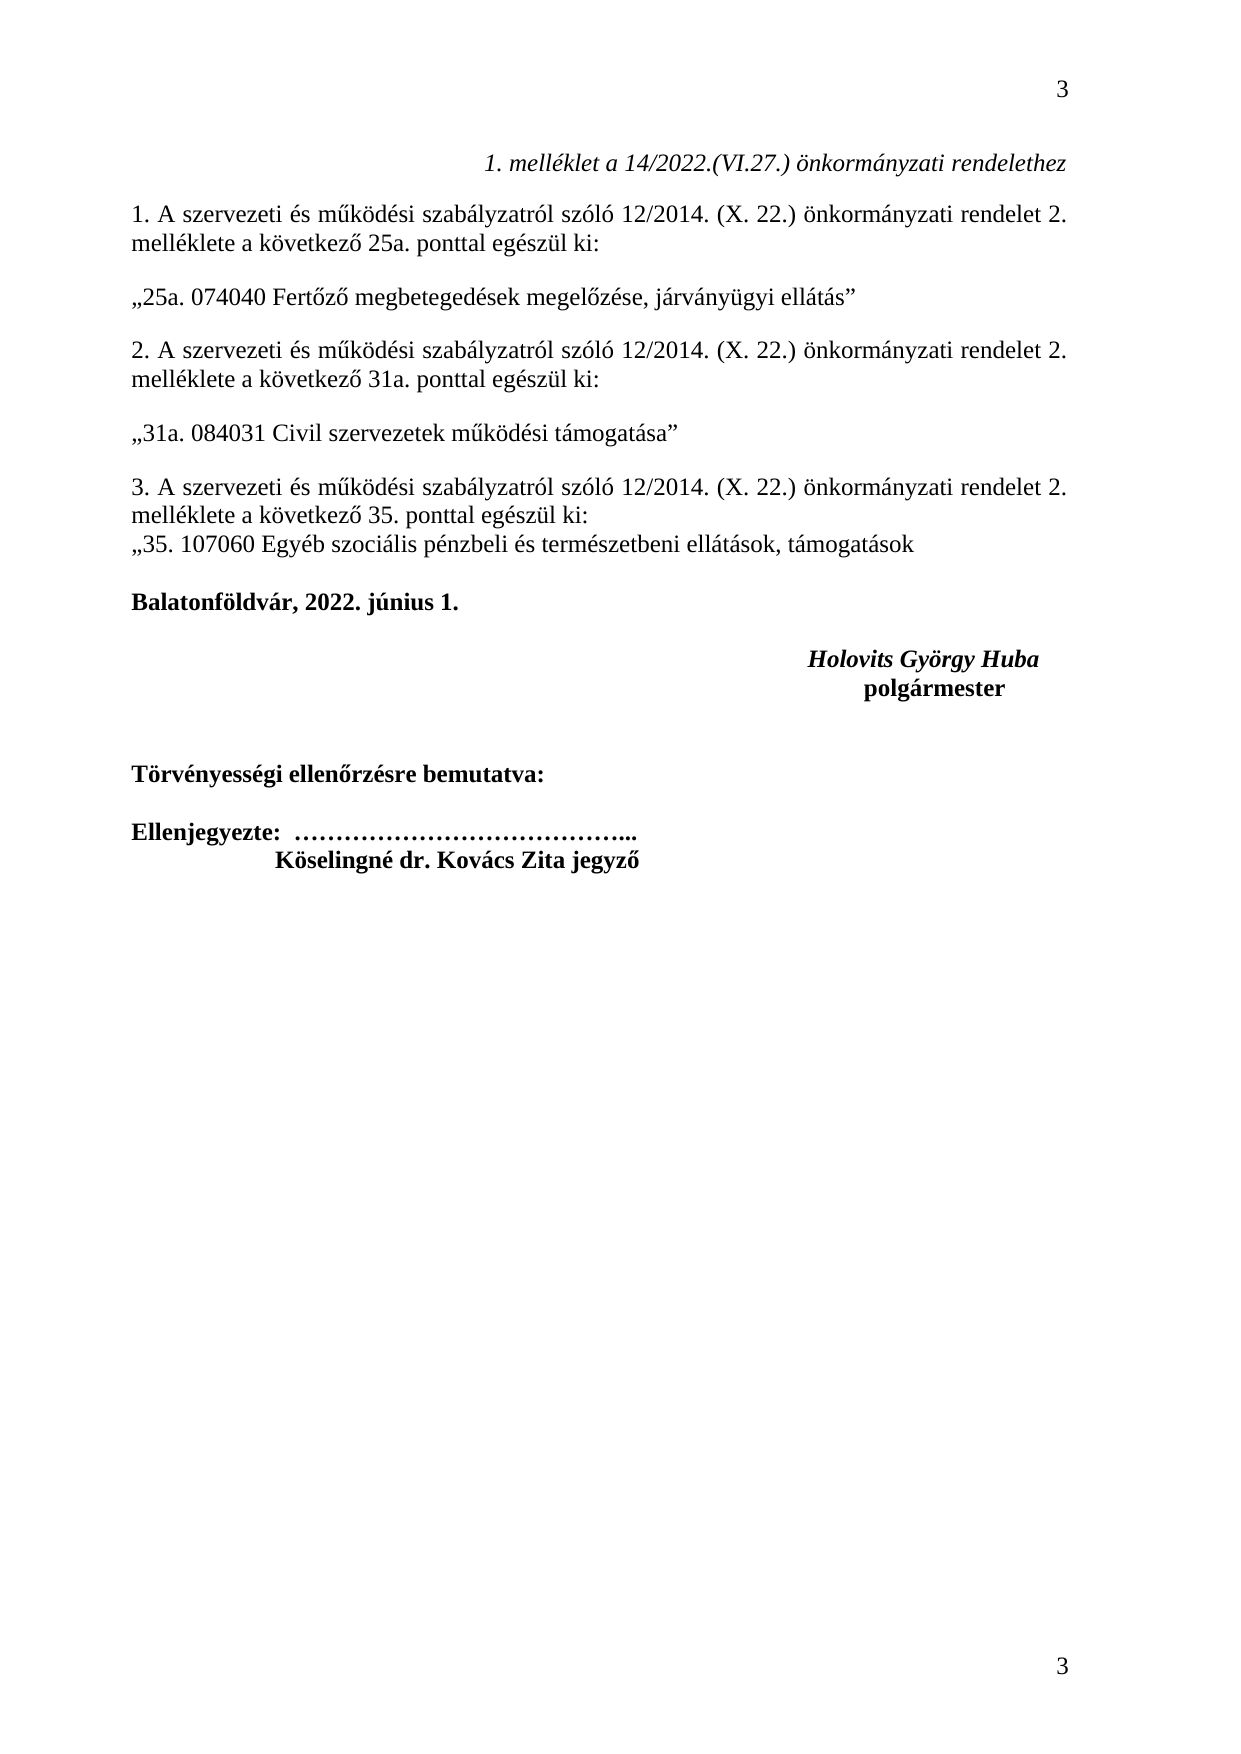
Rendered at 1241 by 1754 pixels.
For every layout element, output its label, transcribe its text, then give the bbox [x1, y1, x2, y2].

text 1. melléklet a 14/2022.(VI.27.) önkormányzati rendelethez [131, 148, 1069, 176]
text 2. A szervezeti és működési szabályzatról szóló 12/2014. (X. 22.) önkormányzati rendelet 2. melléklete a következő 31a. ponttal egészül ki: [131, 336, 1069, 393]
text „25a. 074040 Fertőző megbetegedések megelőzése, járványügyi ellátás” [131, 282, 1069, 311]
text „35. 107060 Egyéb szociális pénzbeli és természetbeni ellátások, támogatások [131, 529, 1069, 558]
text „31a. 084031 Civil szervezetek működési támogatása” [131, 418, 1069, 447]
text Ellenjegyezte: …………………………………... [131, 817, 1069, 846]
text polgármester [131, 673, 1069, 702]
text Törvényességi ellenőrzésre bemutatva: [131, 759, 1069, 788]
text 3. A szervezeti és működési szabályzatról szóló 12/2014. (X. 22.) önkormányzati rendelet 2. melléklete a következő 35. ponttal egészül ki: [131, 472, 1069, 529]
text Balatonföldvár, 2022. június 1. [131, 587, 1069, 616]
text Köselingné dr. Kovács Zita jegyző [131, 846, 1069, 874]
text 1. A szervezeti és működési szabályzatról szóló 12/2014. (X. 22.) önkormányzati rendelet 2. melléklete a következő 25a. ponttal egészül ki: [131, 199, 1069, 257]
text Holovits György Huba [131, 644, 1069, 673]
